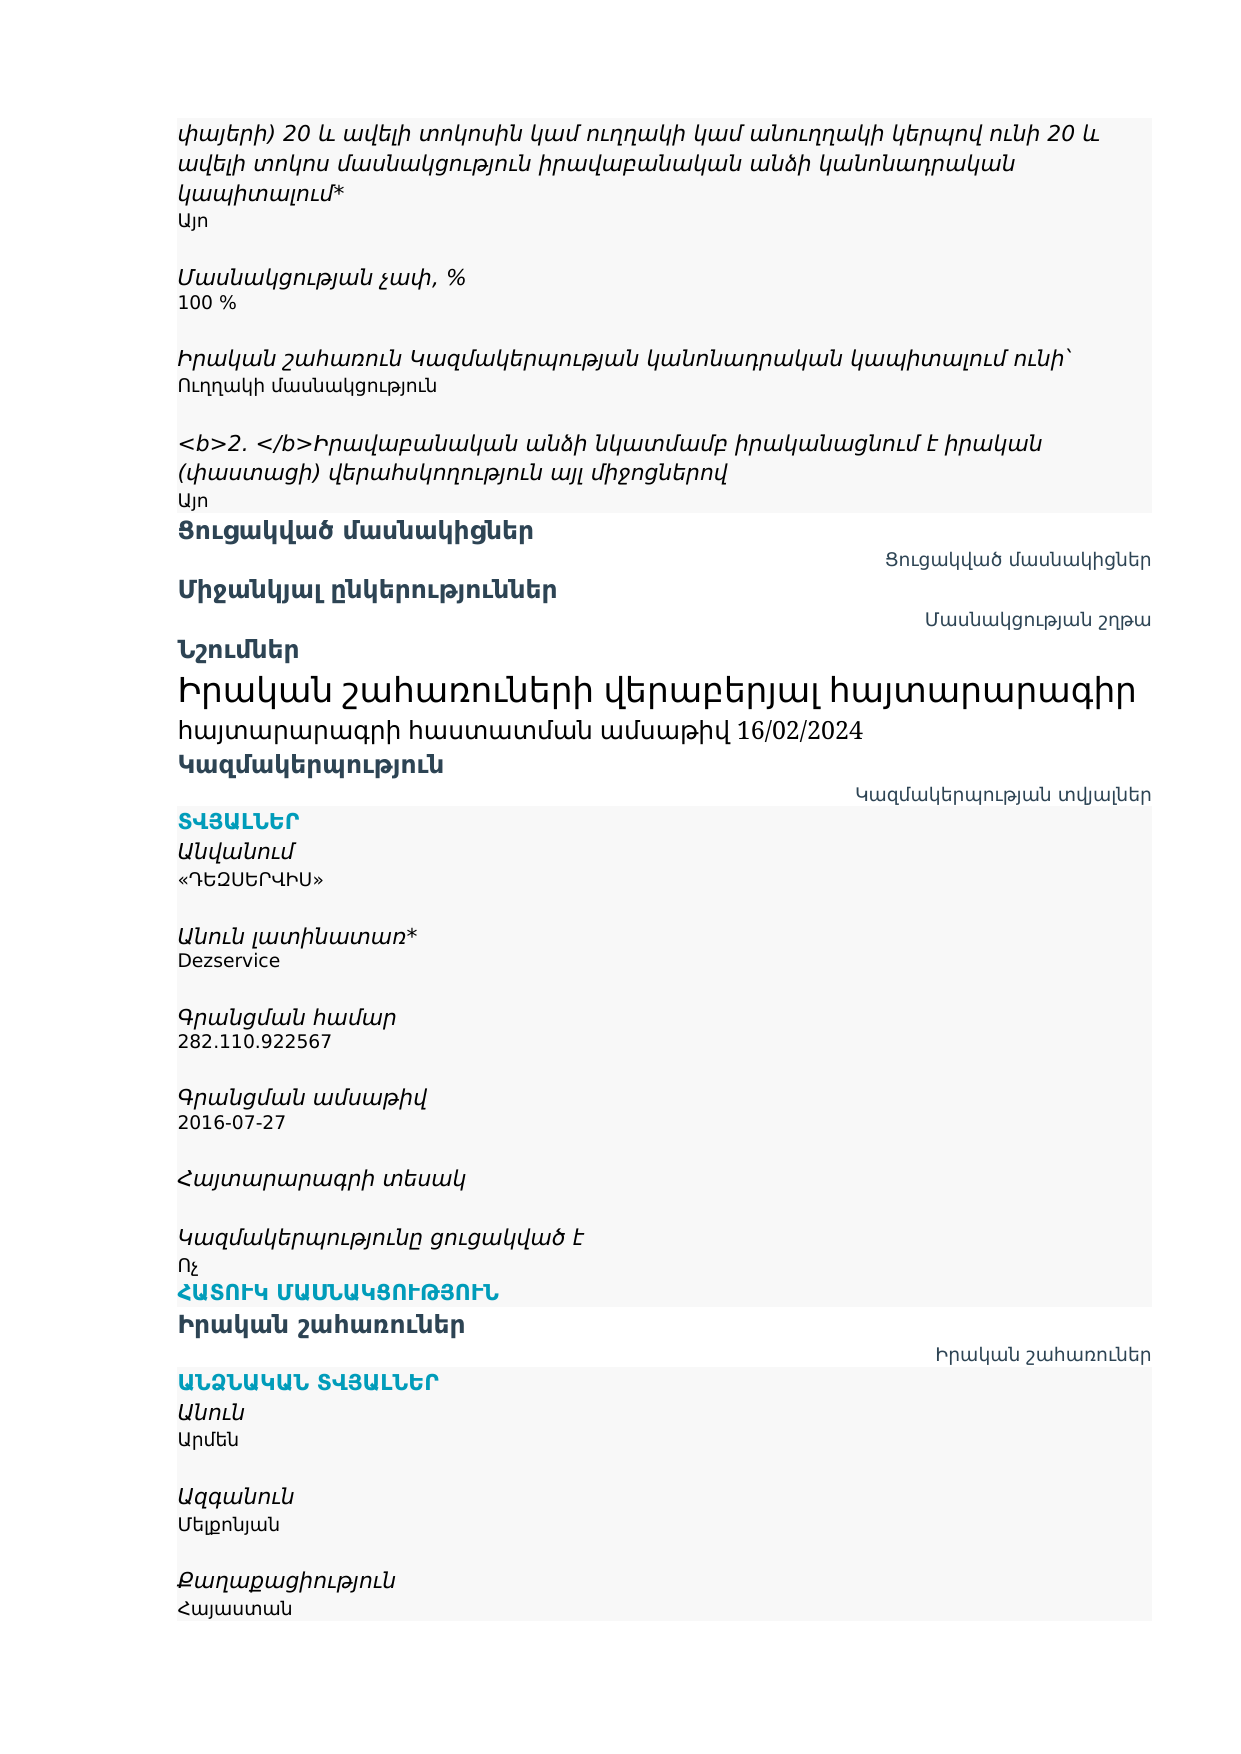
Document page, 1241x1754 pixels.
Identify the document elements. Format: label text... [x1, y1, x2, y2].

text Մասնակցության չափ, % [177, 262, 1152, 292]
text Հայաստան [177, 1595, 1152, 1621]
text Կազմակերպության տվյալներ [177, 781, 1152, 806]
text Հայտարարագրի տեսակ [177, 1163, 1152, 1193]
text 2016-07-27 [177, 1112, 1152, 1134]
text Անուն [177, 1397, 1152, 1426]
text Իրական շահառուների վերաբերյալ հայտարարագիր [177, 666, 1152, 713]
text <b>2. </b>Իրավաբանական անձի նկատմամբ իրականացնում է իրական (փաստացի) վերահսկողություն այլ միջոցներով [177, 427, 1152, 487]
text Այո [177, 207, 1152, 233]
text Ցուցակված մասնակիցներ [177, 513, 1152, 547]
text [177, 118, 1152, 207]
text ԱՆՁՆԱԿԱՆ ՏՎՅԱԼՆԵՐ [177, 1367, 1152, 1397]
text ՏՎՅԱԼՆԵՐ [177, 806, 1152, 836]
text Միջանկյալ ընկերություններ [177, 572, 1152, 606]
text Նշումներ [177, 632, 1152, 666]
text 282.110.922567 [177, 1031, 1152, 1053]
text «ԴԵԶՍԵՐՎԻՍ» [177, 866, 1152, 891]
text Ցուցակված մասնակիցներ [177, 547, 1152, 572]
text Կազմակերպություն [177, 747, 1152, 781]
text հայտարարագրի հաստատման ամսաթիվ 16/02/2024 [177, 713, 1152, 747]
text Ուղղակի մասնակցություն [177, 373, 1152, 398]
text Արմեն [177, 1426, 1152, 1452]
text ՀԱՏՈՒԿ ՄԱՍՆԱԿՑՈՒԹՅՈՒՆ [177, 1277, 1152, 1307]
text Գրանցման համար [177, 1001, 1152, 1031]
text Անվանում [177, 836, 1152, 866]
text Իրական շահառուներ [177, 1341, 1152, 1367]
text Այո [177, 487, 1152, 513]
text 100 % [177, 292, 1152, 314]
text Գրանցման ամսաթիվ [177, 1082, 1152, 1112]
text Կազմակերպությունը ցուցակված է [177, 1222, 1152, 1252]
text Ազգանուն [177, 1481, 1152, 1511]
text Իրական շահառուն Կազմակերպության կանոնադրական կապիտալում ունի՝ [177, 343, 1152, 373]
text Dezservice [177, 950, 1152, 972]
text Անուն լատինատառ* [177, 921, 1152, 950]
text Ոչ [177, 1252, 1152, 1277]
text Քաղաքացիություն [177, 1566, 1152, 1595]
text Իրական շահառուներ [177, 1307, 1152, 1341]
text Մելքոնյան [177, 1511, 1152, 1536]
text Մասնակցության շղթա [177, 606, 1152, 632]
